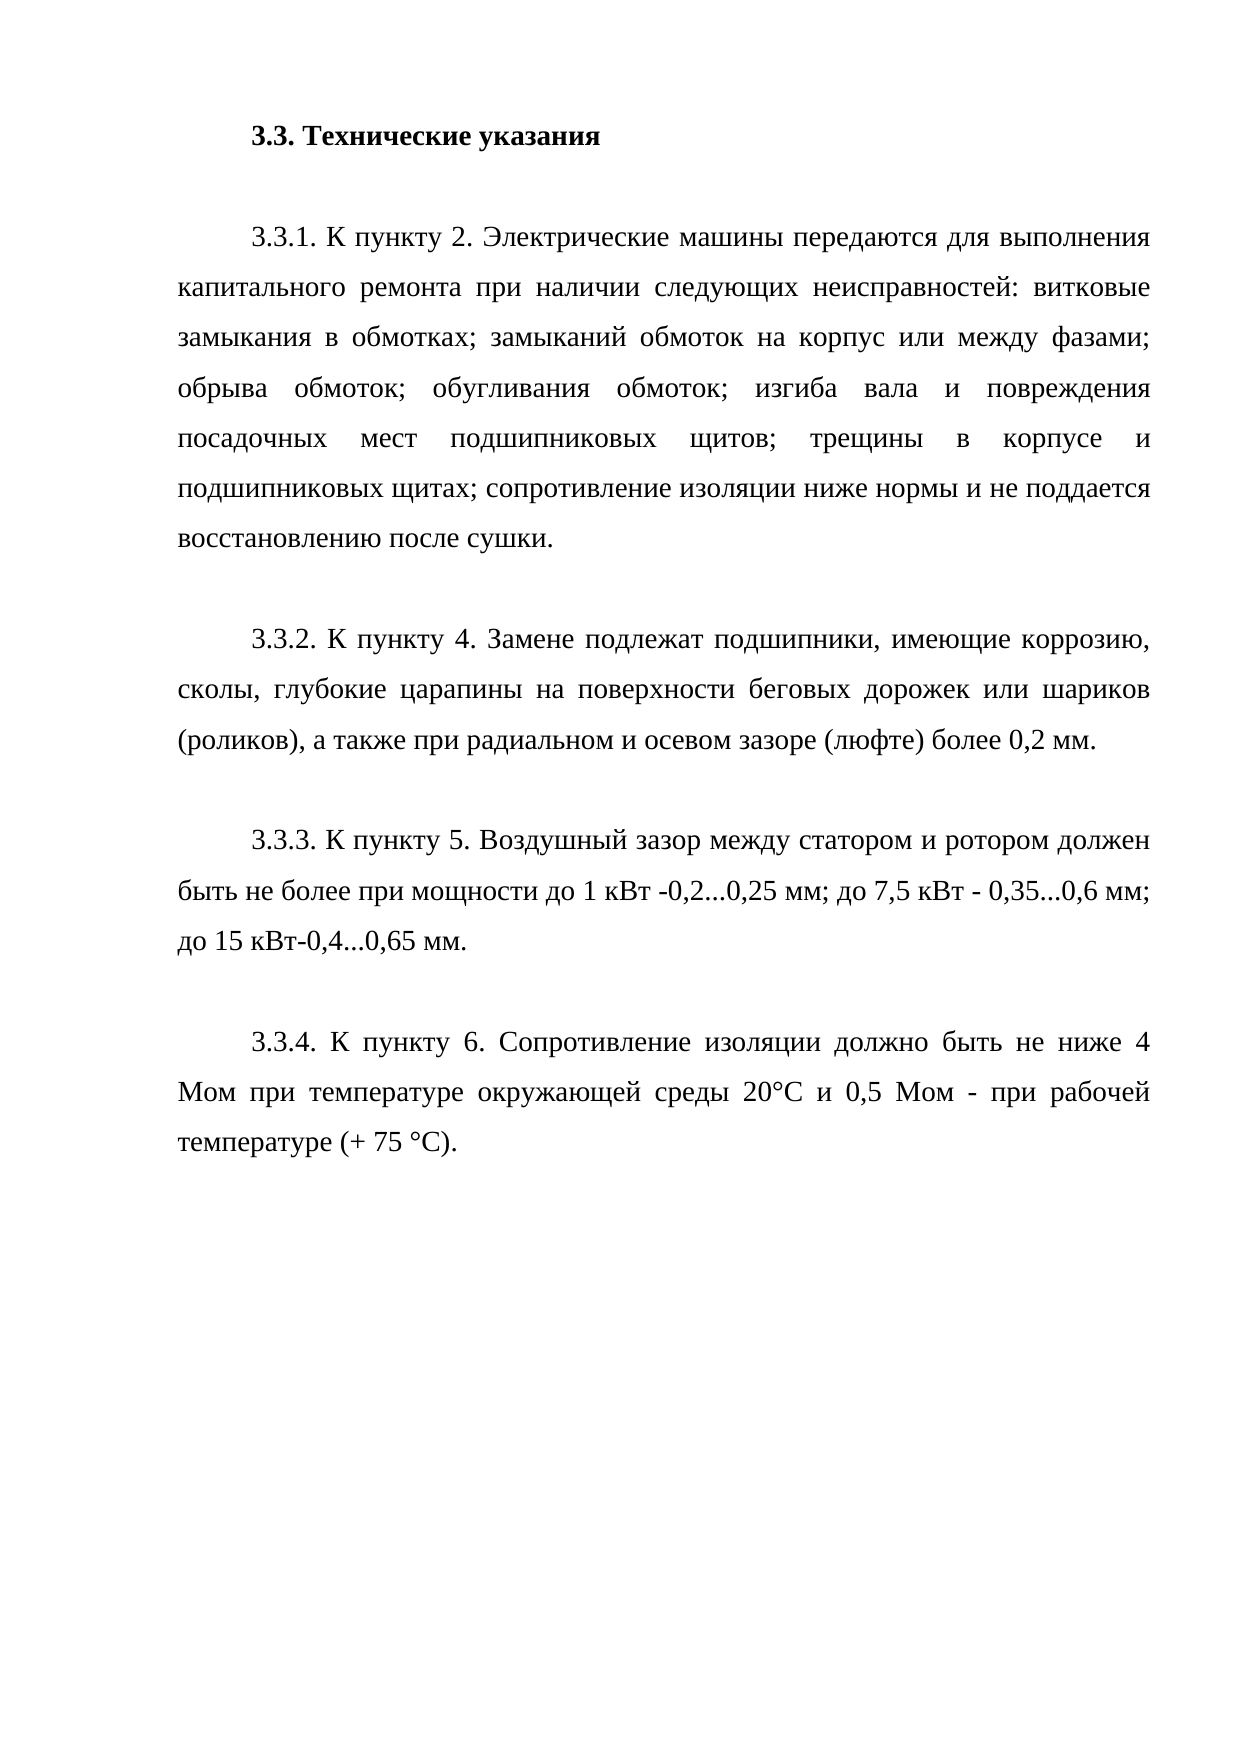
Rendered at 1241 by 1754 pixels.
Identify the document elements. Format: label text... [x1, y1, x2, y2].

text 3.3.3. К пункту 5. Воздушный зазор между статором и ротором должен быть не более при мощности до 1 кВт -0,2...0,25 мм; до 7,5 кВт - 0,35...0,6 мм; до 15 кВт-0,4...0,65 мм. [177, 822, 1152, 957]
text 3.3. Технические указания [177, 118, 1152, 152]
text 3.3.2. К пункту 4. Замене подлежат подшипники, имеющие коррозию, сколы, глубокие царапины на поверхности беговых дорожек или шариков (роликов), а также при радиальном и осевом зазоре (люфте) более . [177, 621, 1152, 755]
text 3.3.4. К пункту 6. Сопротивление изоляции должно быть не ниже 4 Мом при температуре окружающей среды 20°С и 0,5 Мом - при рабочей температуре (+ 75 °С). [177, 1024, 1152, 1158]
text 3.3.1. К пункту 2. Электрические машины передаются для выполнения капитального ремонта при наличии следующих неисправностей: витковые замыкания в обмотках; замыканий обмоток на корпус или между фазами; обрыва обмоток; обугливания обмоток; изгиба вала и повреждения посадочных мест подшипниковых щитов; трещины в корпусе и подшипниковых щитах; сопротивление изоляции ниже нормы и не поддается восстановлению после сушки. [177, 219, 1152, 554]
